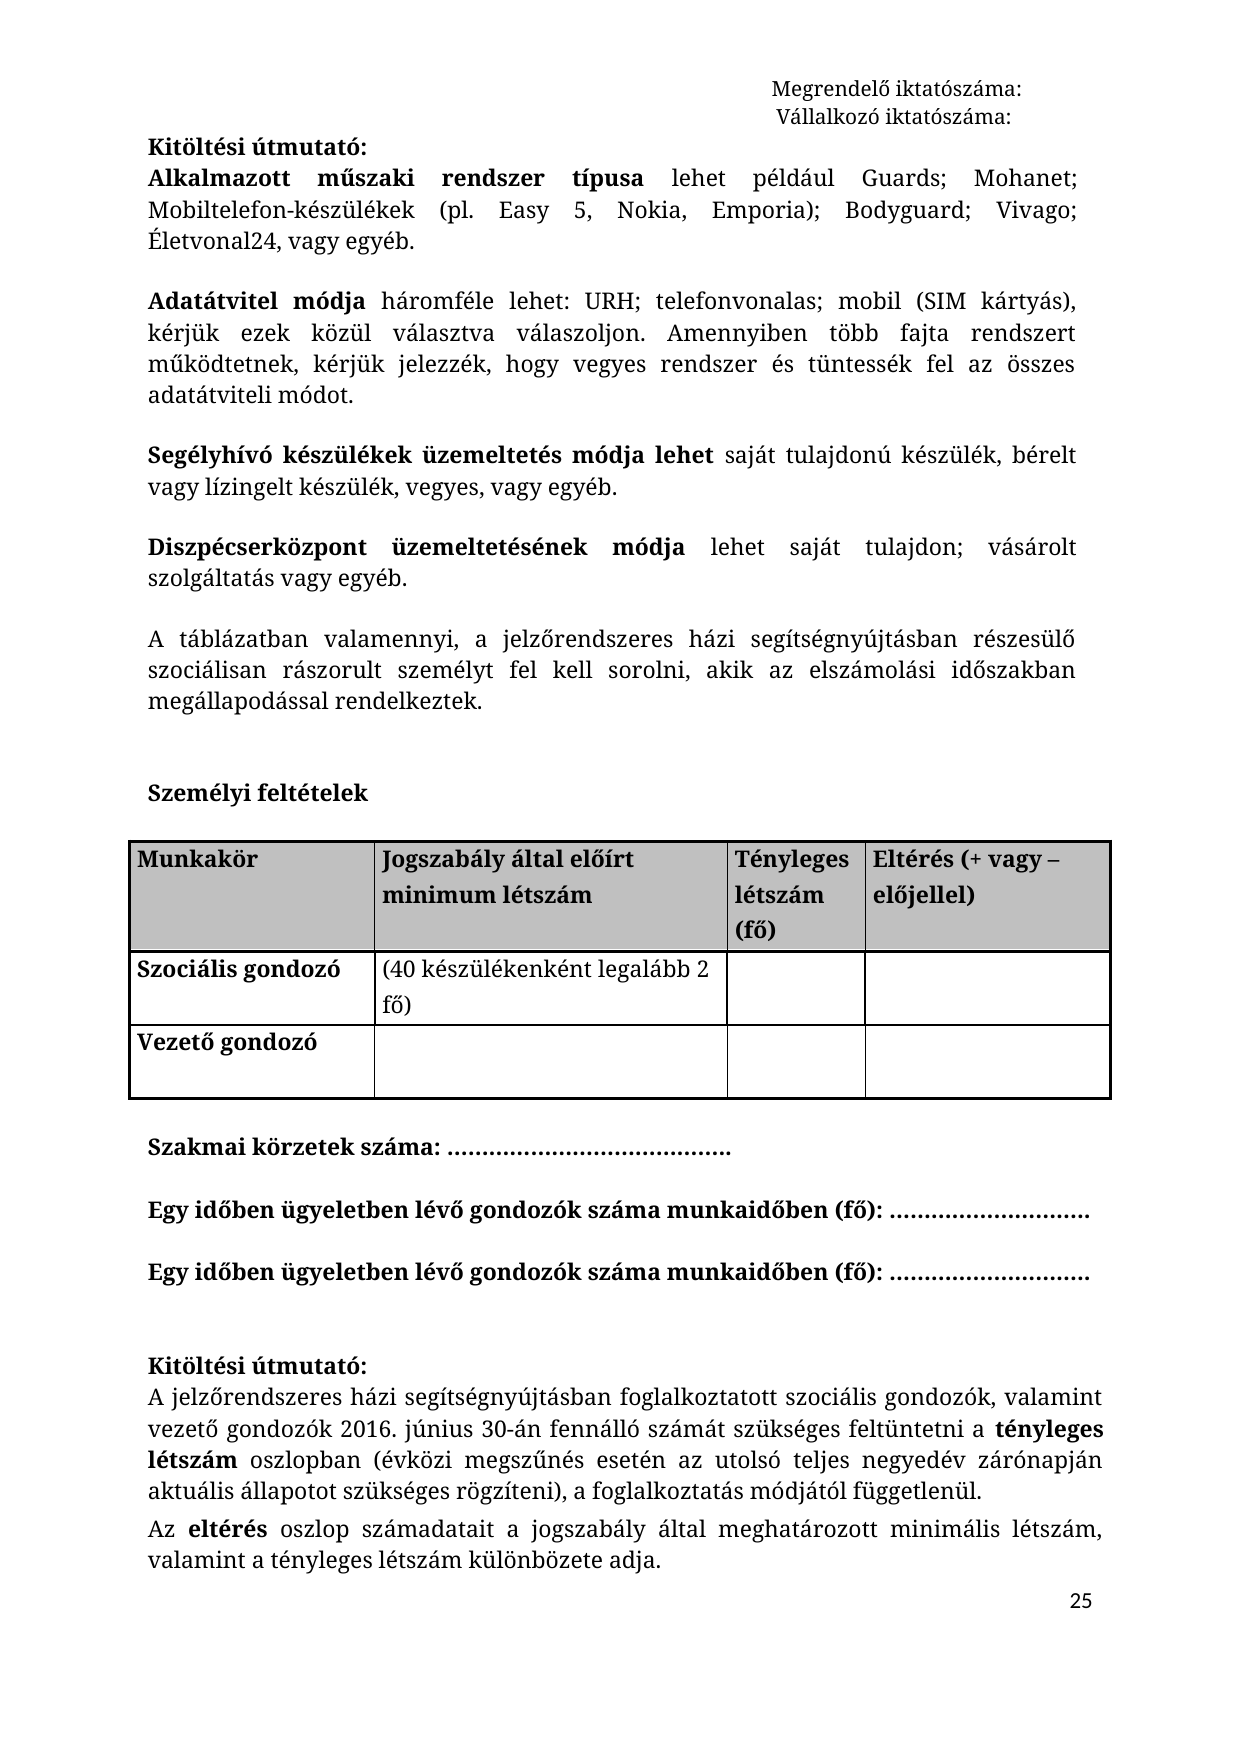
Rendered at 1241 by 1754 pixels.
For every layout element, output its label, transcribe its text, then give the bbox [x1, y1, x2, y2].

text Diszpécserközpont üzemeltetésének módja lehet saját tulajdon; vásárolt szolgáltatás vagy egyéb. [148, 531, 1077, 594]
table_header Munkakör [131, 843, 374, 949]
table_cell [866, 953, 1109, 1024]
table_cell [728, 1026, 865, 1097]
text Alkalmazott műszaki rendszer típusa lehet például Guards; Mohanet; Mobiltelefon-készülékek (pl. Easy 5, Nokia, Emporia); Bodyguard; Vivago; Életvonal24, vagy egyéb. [148, 162, 1078, 256]
text Adatátvitel módja háromféle lehet: URH; telefonvonalas; mobil (SIM kártyás), kérjük ezek közül választva válaszoljon. Amennyiben több fajta rendszert működtetnek, kérjük jelezzék, hogy vegyes rendszer és tüntessék fel az összes adatátviteli módot. [148, 285, 1077, 410]
table_cell Szociális gondozó [131, 953, 374, 1024]
table_cell [866, 1026, 1109, 1097]
text Kitöltési útmutató: [148, 1350, 1172, 1381]
text A jelzőrendszeres házi segítségnyújtásban foglalkoztatott szociális gondozók, valamint vezető gondozók 2016. június 30-án fennálló számát szükséges feltüntetni a tényleges létszám oszlopban (évközi megszűnés esetén az utolsó teljes negyedév zárónapján aktuális állapotot szükséges rögzíteni), a foglalkoztatás módjától függetlenül. [148, 1381, 1104, 1506]
table_cell Vezető gondozó [131, 1026, 374, 1097]
table_cell [728, 953, 864, 1024]
text Egy időben ügyeletben lévő gondozók száma munkaidőben (fő): ……………………….. [148, 1194, 1172, 1225]
table_cell [375, 1026, 727, 1097]
table_header Eltérés (+ vagy – előjellel) [866, 843, 1109, 949]
text Segélyhívó készülékek üzemeltetés módja lehet saját tulajdonú készülék, bérelt vagy lízingelt készülék, vegyes, vagy egyéb. [148, 439, 1077, 502]
text Kitöltési útmutató: [148, 131, 1078, 162]
text Egy időben ügyeletben lévő gondozók száma munkaidőben (fő): ……………………….. [148, 1256, 1172, 1287]
text A táblázatban valamennyi, a jelzőrendszeres házi segítségnyújtásban részesülő szociálisan rászorult személyt fel kell sorolni, akik az elszámolási időszakban megállapodással rendelkeztek. [148, 623, 1077, 717]
table_cell (40 készülékenként legalább 2 fő) [376, 953, 726, 1024]
text Személyi feltételek [148, 777, 1092, 808]
text Az eltérés oszlop számadatait a jogszabály által meghatározott minimális létszám, valamint a tényleges létszám különbözete adja. [148, 1512, 1104, 1575]
text Szakmai körzetek száma: ………………………………….. [148, 1131, 1172, 1162]
table_header Jogszabály által előírt minimum létszám [375, 843, 727, 949]
table_header Tényleges létszám (fő) [728, 843, 865, 949]
